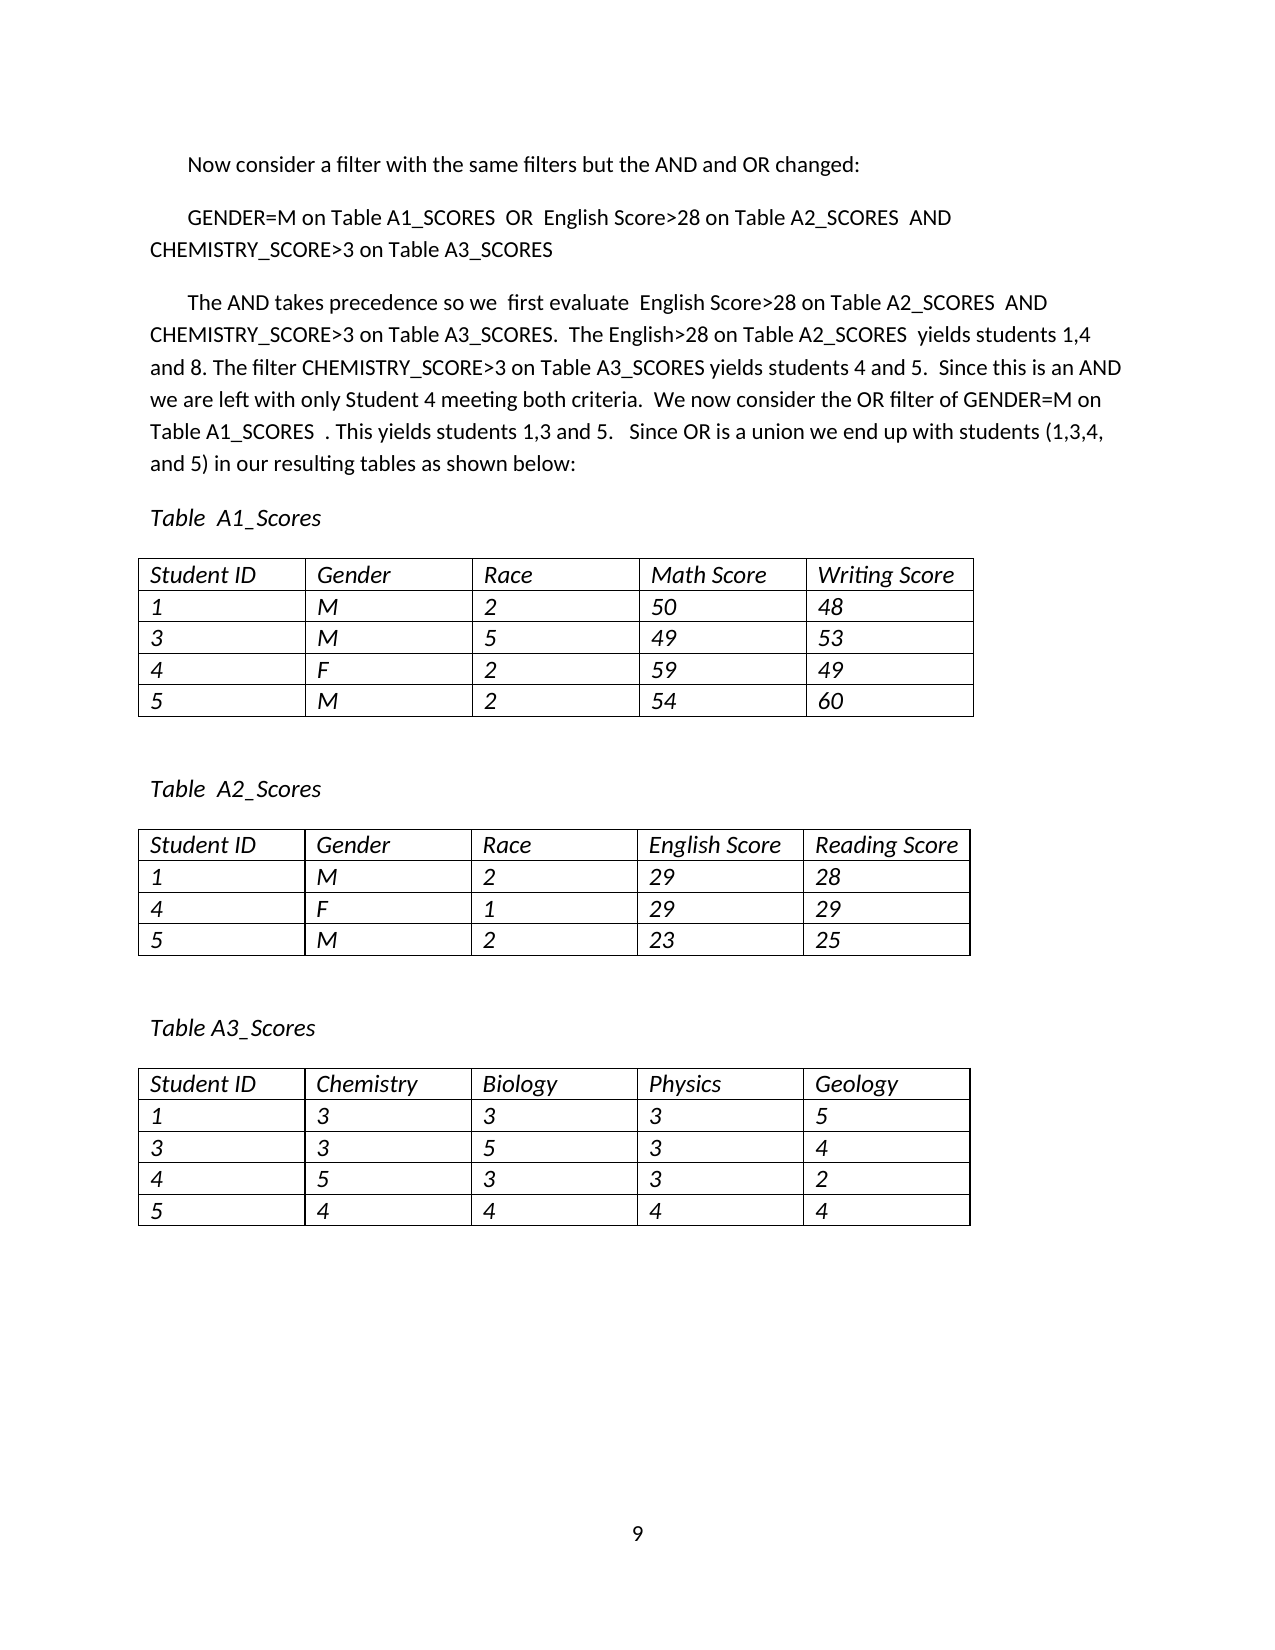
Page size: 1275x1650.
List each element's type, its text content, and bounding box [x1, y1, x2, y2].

table_cell 3 [306, 1100, 471, 1131]
table_cell 3 [638, 1132, 803, 1162]
table_cell 28 [804, 861, 969, 892]
table_header Student ID [139, 559, 305, 589]
table_cell 5 [472, 1132, 637, 1162]
table_cell 54 [640, 685, 806, 716]
table_cell 5 [139, 1195, 304, 1225]
table_cell 49 [640, 622, 806, 653]
table_header Race [473, 559, 639, 589]
table_cell 29 [638, 893, 803, 923]
table_cell 4 [306, 1195, 471, 1225]
table_cell 29 [804, 893, 969, 923]
table_cell 2 [472, 861, 637, 892]
table_header Writing Score [807, 559, 973, 589]
table_cell 2 [804, 1163, 969, 1194]
table_cell 3 [638, 1100, 803, 1131]
table_cell 4 [139, 654, 305, 684]
table_cell 48 [807, 591, 973, 621]
table_cell 3 [472, 1163, 637, 1194]
table_cell 5 [804, 1100, 969, 1131]
text Table A3_Scores [150, 1012, 1125, 1042]
table_cell 4 [638, 1195, 803, 1225]
table_cell 59 [640, 654, 806, 684]
table_cell 4 [139, 893, 304, 923]
table_cell 3 [638, 1163, 803, 1194]
table_cell M [306, 685, 472, 716]
table_cell 5 [139, 924, 304, 955]
text Now consider a filter with the same filters but the AND and OR changed: [150, 150, 1125, 178]
table_header English Score [638, 830, 803, 860]
table_cell 2 [473, 685, 639, 716]
table_cell M [306, 622, 472, 653]
table_cell 1 [139, 1100, 304, 1131]
text Table A2_Scores [150, 773, 1125, 803]
text The AND takes precedence so we first evaluate English Score>28 on Table A2_SCORES AND CHEMISTRY_SCORE>3 on Table A3_SCORES. The English>28 on Table A2_SCORES yields students 1,4 and 8. The filter CHEMISTRY_SCORE>3 on Table A3_SCORES yields students 4 and 5. Since this is an AND we are left with only Student 4 meeting both criteria. We now consider the OR filter of GENDER=M on Table A1_SCORES . This yields students 1,3 and 5. Since OR is a union we end up with students (1,3,4, and 5) in our resulting tables as shown below: [150, 288, 1125, 477]
table_cell M [306, 924, 471, 955]
table_cell M [306, 861, 471, 892]
table_header Student ID [139, 830, 304, 860]
table_cell 3 [472, 1100, 637, 1131]
table_cell 29 [638, 861, 803, 892]
table_cell 1 [472, 893, 637, 923]
table_header Chemistry [306, 1069, 471, 1099]
table_header Physics [638, 1069, 803, 1099]
table_cell 2 [473, 591, 639, 621]
table_cell 1 [139, 591, 305, 621]
table_cell F [306, 654, 472, 684]
table_cell 4 [472, 1195, 637, 1225]
table_header Gender [306, 559, 472, 589]
table_cell 60 [807, 685, 973, 716]
table_cell 2 [473, 654, 639, 684]
table_cell 3 [139, 622, 305, 653]
table_cell 3 [306, 1132, 471, 1162]
table_header Biology [472, 1069, 637, 1099]
table_cell 3 [139, 1132, 304, 1162]
table_header Reading Score [804, 830, 969, 860]
table_cell 5 [473, 622, 639, 653]
table_cell 4 [804, 1132, 969, 1162]
table_cell 5 [306, 1163, 471, 1194]
table_cell F [306, 893, 471, 923]
table_cell 1 [139, 861, 304, 892]
table_cell 4 [804, 1195, 969, 1225]
table_header Gender [306, 830, 471, 860]
table_cell 25 [804, 924, 969, 955]
table_cell M [306, 591, 472, 621]
table_header Math Score [640, 559, 806, 589]
table_cell 2 [472, 924, 637, 955]
table_header Student ID [139, 1069, 304, 1099]
text Table A1_Scores [150, 502, 1125, 533]
table_cell 53 [807, 622, 973, 653]
table_cell 5 [139, 685, 305, 716]
text GENDER=M on Table A1_SCORES OR English Score>28 on Table A2_SCORES AND CHEMISTRY_SCORE>3 on Table A3_SCORES [150, 203, 1125, 263]
table_cell 23 [638, 924, 803, 955]
table_cell 49 [807, 654, 973, 684]
table_cell 50 [640, 591, 806, 621]
table_header Geology [804, 1069, 969, 1099]
table_cell 4 [139, 1163, 304, 1194]
table_header Race [472, 830, 637, 860]
